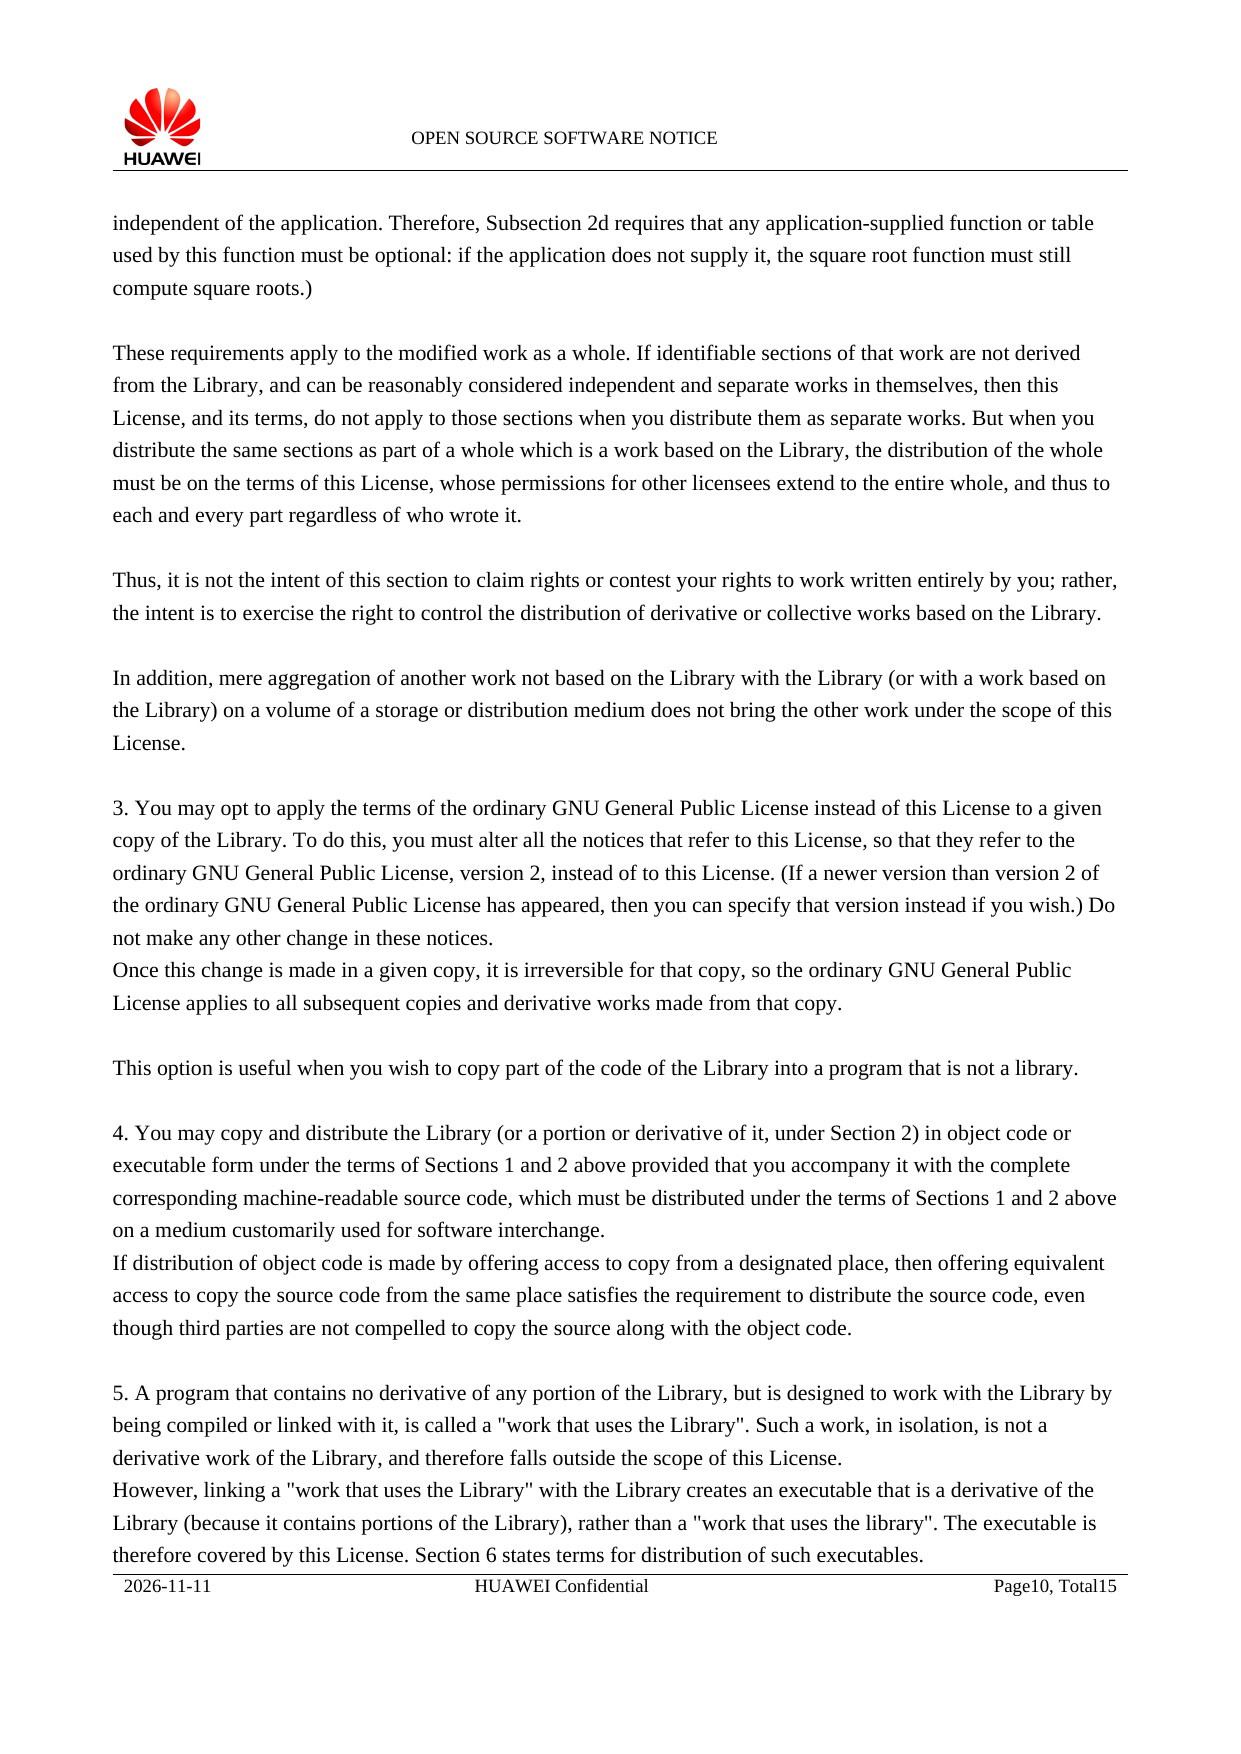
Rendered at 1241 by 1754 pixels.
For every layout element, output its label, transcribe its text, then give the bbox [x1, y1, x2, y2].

picture [124, 88, 201, 165]
